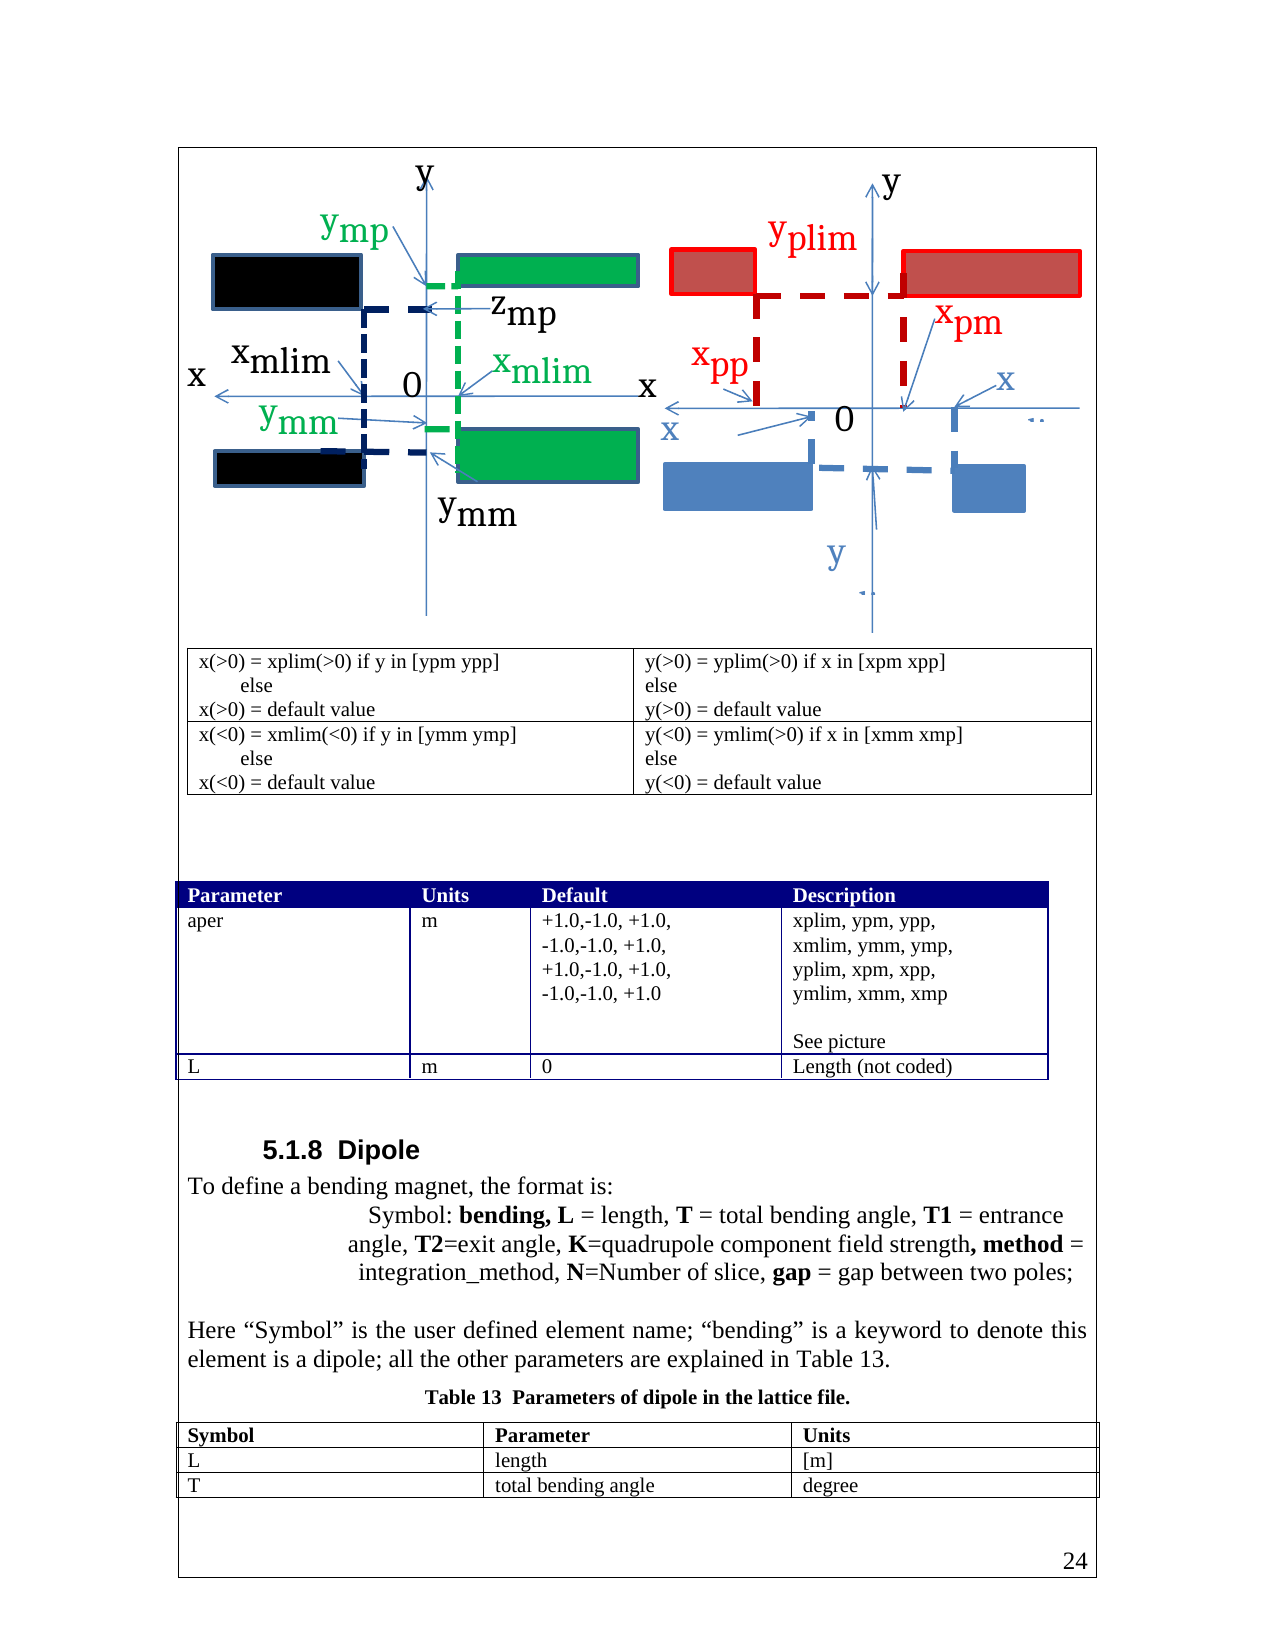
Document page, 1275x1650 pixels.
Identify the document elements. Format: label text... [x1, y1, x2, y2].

table_cell +1.0,-1.0, +1.0, -1.0,-1.0, +1.0, +1.0,-1.0, +1.0, -1.0,-1.0, +1.0 [531, 908, 781, 1053]
table_cell x(<0) = xmlim(<0) if y in [ymm ymp] else x(<0) = default value [188, 722, 633, 794]
table_cell L [179, 1055, 409, 1078]
table_cell aper [179, 908, 409, 1053]
table_cell xplim, ypm, ypp, xmlim, ymm, ymp, yplim, xpm, xpp, ymlim, xmm, xmp See picture [782, 908, 1047, 1053]
table_header Description [782, 883, 1047, 907]
table_cell m [411, 908, 530, 1053]
table_header Parameter [179, 883, 409, 907]
table_cell y(<0) = ymlim(>0) if x in [xmm xmp] else y(<0) = default value [634, 722, 1091, 794]
table_cell T [179, 1473, 483, 1497]
table_cell degree [792, 1473, 1096, 1497]
subtitle Dipole [262, 1134, 1088, 1165]
text Here “Symbol” is the user defined element name; “bending” is a keyword to denote this element is a dipole; all the other parameters are explained in Table 13. [187, 1315, 1088, 1372]
table_header Units [792, 1423, 1096, 1447]
table_header Parameter [484, 1423, 791, 1447]
table_cell L [179, 1448, 483, 1472]
text Symbol: bending, L = length, T = total bending angle, T1 = entrance angle, T2=exit angle, K=quadrupole component field strength, method = integration_method, N=Number of slice, gap = gap between two poles; [343, 1200, 1088, 1286]
table_cell m [411, 1055, 530, 1078]
table_header Default [531, 883, 781, 907]
table_cell total bending angle [484, 1473, 791, 1497]
table_header Units [411, 883, 530, 907]
table_cell [m] [792, 1448, 1096, 1472]
table_header x(>0) = xplim(>0) if y in [ypm ypp] else x(>0) = default value [188, 649, 633, 721]
text To define a bending magnet, the format is: [187, 1171, 1088, 1200]
table_header y(>0) = yplim(>0) if x in [xpm xpp] else y(>0) = default value [634, 649, 1091, 721]
table_cell 0 [531, 1055, 781, 1078]
table_cell length [484, 1448, 791, 1472]
table_header Symbol [179, 1423, 483, 1447]
table_cell Length (not coded) [782, 1055, 1047, 1078]
